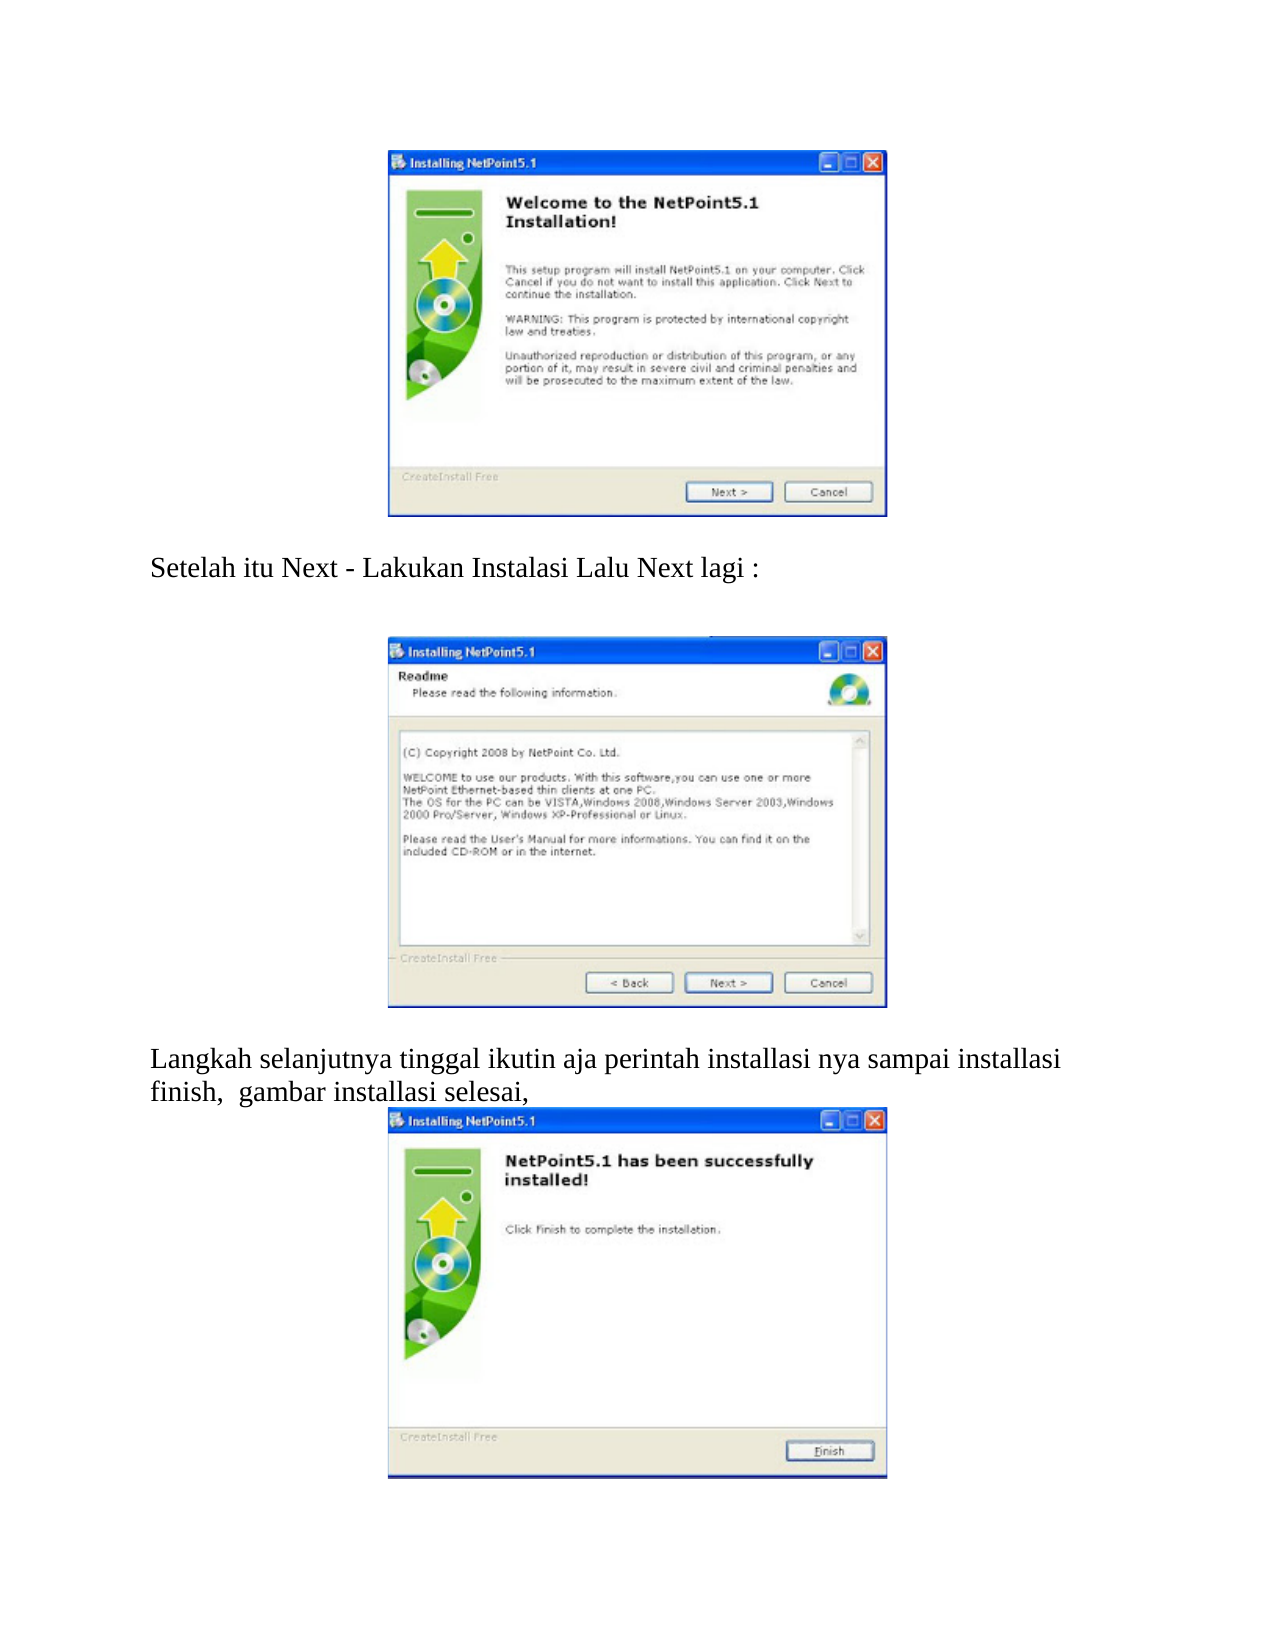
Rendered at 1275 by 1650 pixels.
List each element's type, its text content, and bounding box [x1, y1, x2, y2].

picture [387, 1107, 888, 1479]
picture [387, 150, 888, 517]
text Setelah itu Next - Lakukan Instalasi Lalu Next lagi : [150, 516, 1125, 612]
text Langkah selanjutnya tinggal ikutin aja perintah installasi nya sampai installasi finish, gambar installasi selesai, [150, 1041, 1125, 1108]
picture [387, 636, 888, 1008]
